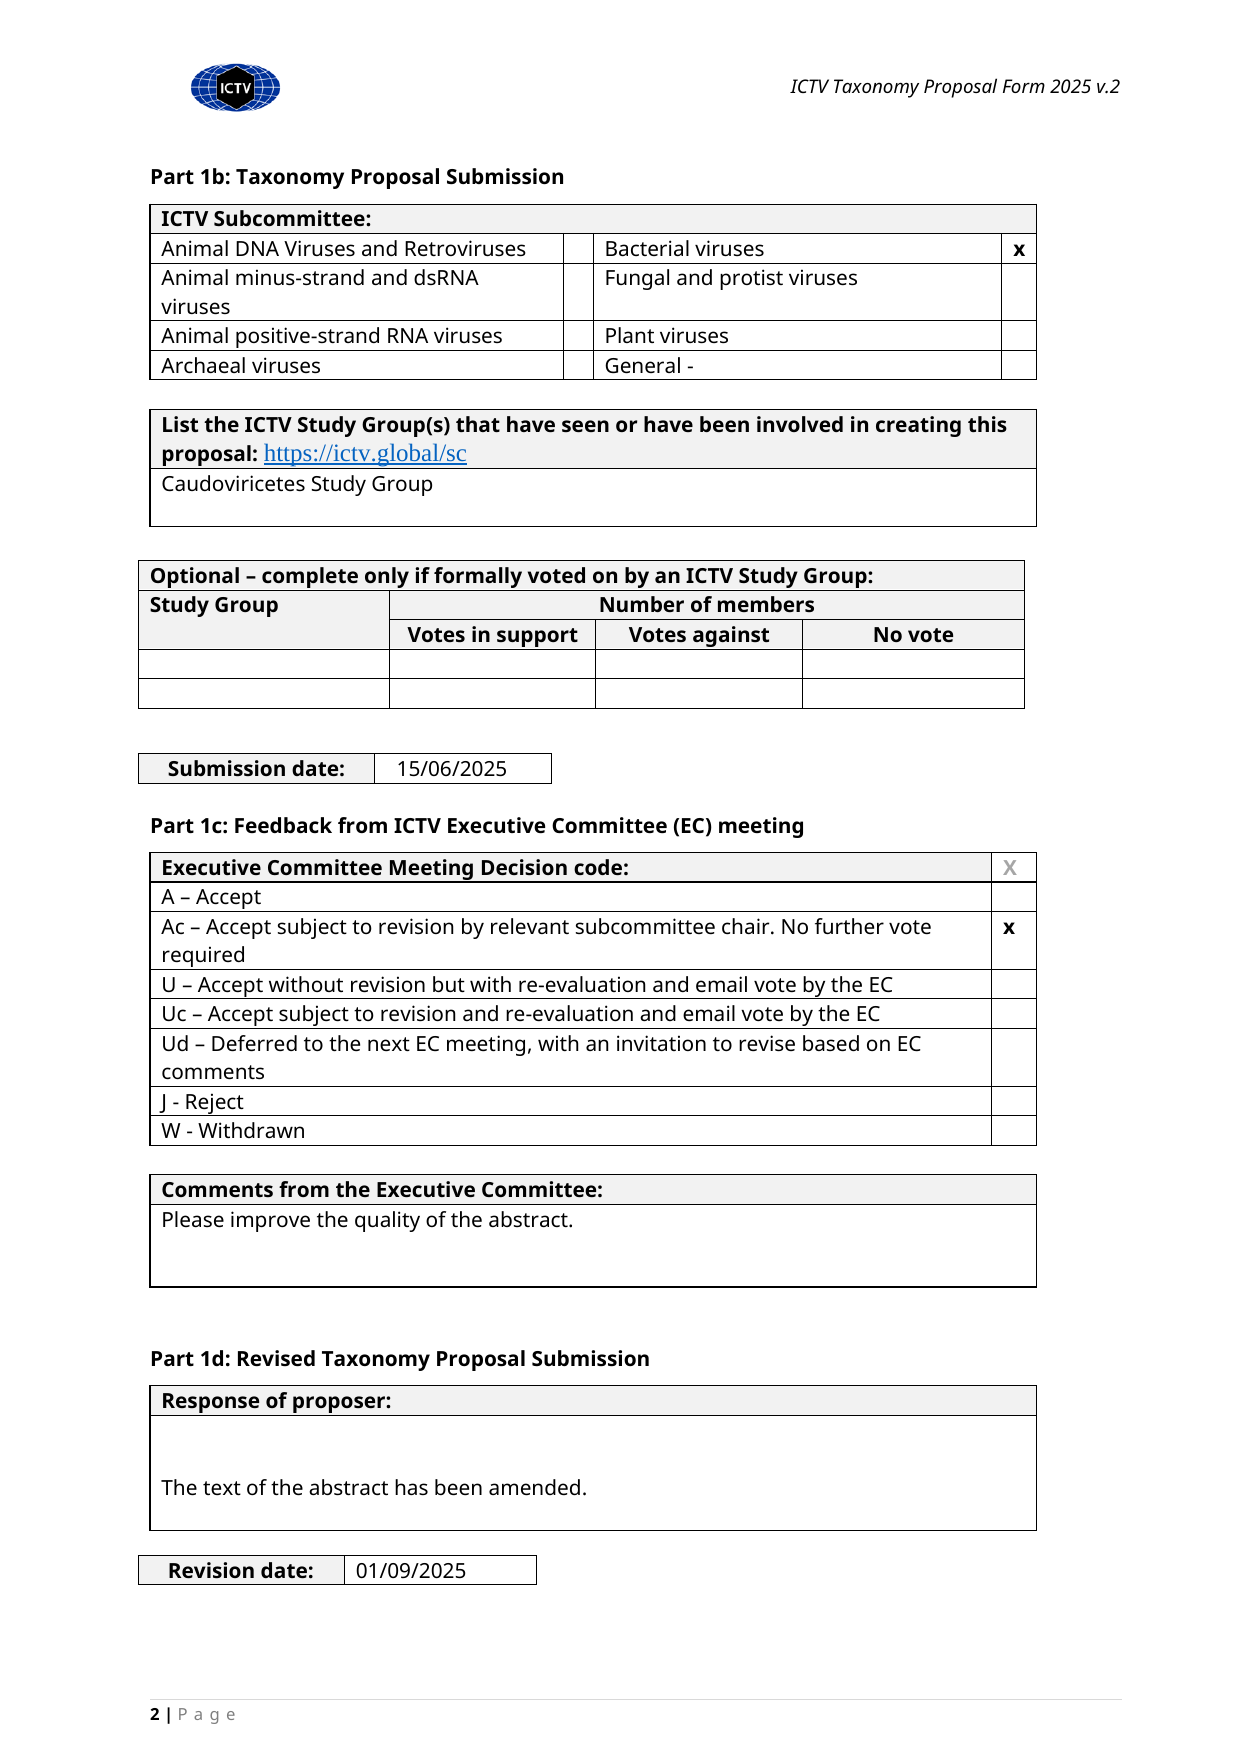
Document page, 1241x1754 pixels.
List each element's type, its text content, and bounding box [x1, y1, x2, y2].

table_cell [596, 679, 802, 707]
table_header X [992, 853, 1036, 881]
table_cell [992, 999, 1036, 1028]
table_header Response of proposer: [151, 1386, 1036, 1415]
table_cell Caudoviricetes Study Group [151, 469, 1036, 526]
table_cell [992, 883, 1036, 911]
table_cell [992, 1029, 1036, 1086]
table_cell [596, 650, 802, 678]
table_cell Archaeal viruses [151, 351, 563, 379]
table_cell Animal positive-strand RNA viruses [151, 321, 563, 350]
table_cell Votes in support [390, 620, 595, 648]
table_header Comments from the Executive Committee: [151, 1175, 1036, 1204]
table_cell J - Reject [151, 1087, 991, 1115]
text Part 1d: Revised Taxonomy Proposal Submission [150, 1344, 1122, 1373]
table_cell [390, 679, 595, 707]
table_cell Fungal and protist viruses [594, 264, 1001, 320]
table_cell x [1002, 234, 1036, 262]
table_header ICTV Subcommittee: [151, 205, 1036, 233]
table_cell [564, 264, 593, 320]
table_header 15/06/2025 [375, 754, 551, 783]
picture [190, 56, 282, 113]
table_cell [803, 650, 1024, 678]
table_cell [390, 650, 595, 678]
table_cell Ud – Deferred to the next EC meeting, with an invitation to revise based on EC comments [151, 1029, 991, 1086]
table_cell U – Accept without revision but with re-evaluation and email vote by the EC [151, 970, 991, 998]
table_cell Number of members [390, 591, 1024, 619]
table_cell [1002, 351, 1036, 379]
table_cell Animal DNA Viruses and Retroviruses [151, 234, 563, 262]
table_cell Uc – Accept subject to revision and re-evaluation and email vote by the EC [151, 999, 991, 1028]
text Part 1c: Feedback from ICTV Executive Committee (EC) meeting [150, 811, 1036, 839]
table_cell [992, 1087, 1036, 1115]
table_cell [1002, 321, 1036, 350]
table_cell General - [594, 351, 1001, 379]
table_header Revision date: [139, 1556, 344, 1584]
table_cell Ac – Accept subject to revision by relevant subcommittee chair. No further vote required [151, 912, 991, 969]
table_header Optional – complete only if formally voted on by an ICTV Study Group: [139, 561, 1024, 589]
table_header 01/09/2025 [345, 1556, 536, 1584]
table_cell A – Accept [151, 883, 991, 911]
table_cell [564, 321, 593, 350]
table_header Executive Committee Meeting Decision code: [151, 853, 991, 881]
table_cell [1002, 264, 1036, 320]
table_cell No vote [803, 620, 1024, 648]
table_cell The text of the abstract has been amended. [151, 1416, 1036, 1529]
table_cell Study Group [139, 591, 389, 648]
table_cell [139, 650, 389, 678]
table_cell [564, 234, 593, 262]
table_cell Plant viruses [594, 321, 1001, 350]
table_cell [139, 679, 389, 707]
table_cell [564, 351, 593, 379]
table_cell x [992, 912, 1036, 969]
table_cell Animal minus-strand and dsRNA viruses [151, 264, 563, 320]
table_cell Please improve the quality of the abstract. [151, 1205, 1036, 1286]
table_header List the ICTV Study Group(s) that have seen or have been involved in creating this proposal: https://ictv.global/sc [151, 410, 1036, 468]
table_header Submission date: [139, 754, 374, 783]
text Part 1b: Taxonomy Proposal Submission [150, 162, 1122, 191]
table_cell Bacterial viruses [594, 234, 1001, 262]
table_cell [992, 970, 1036, 998]
table_cell W - Withdrawn [151, 1116, 991, 1145]
table_cell [992, 1116, 1036, 1145]
table_cell [803, 679, 1024, 707]
table_cell Votes against [596, 620, 802, 648]
